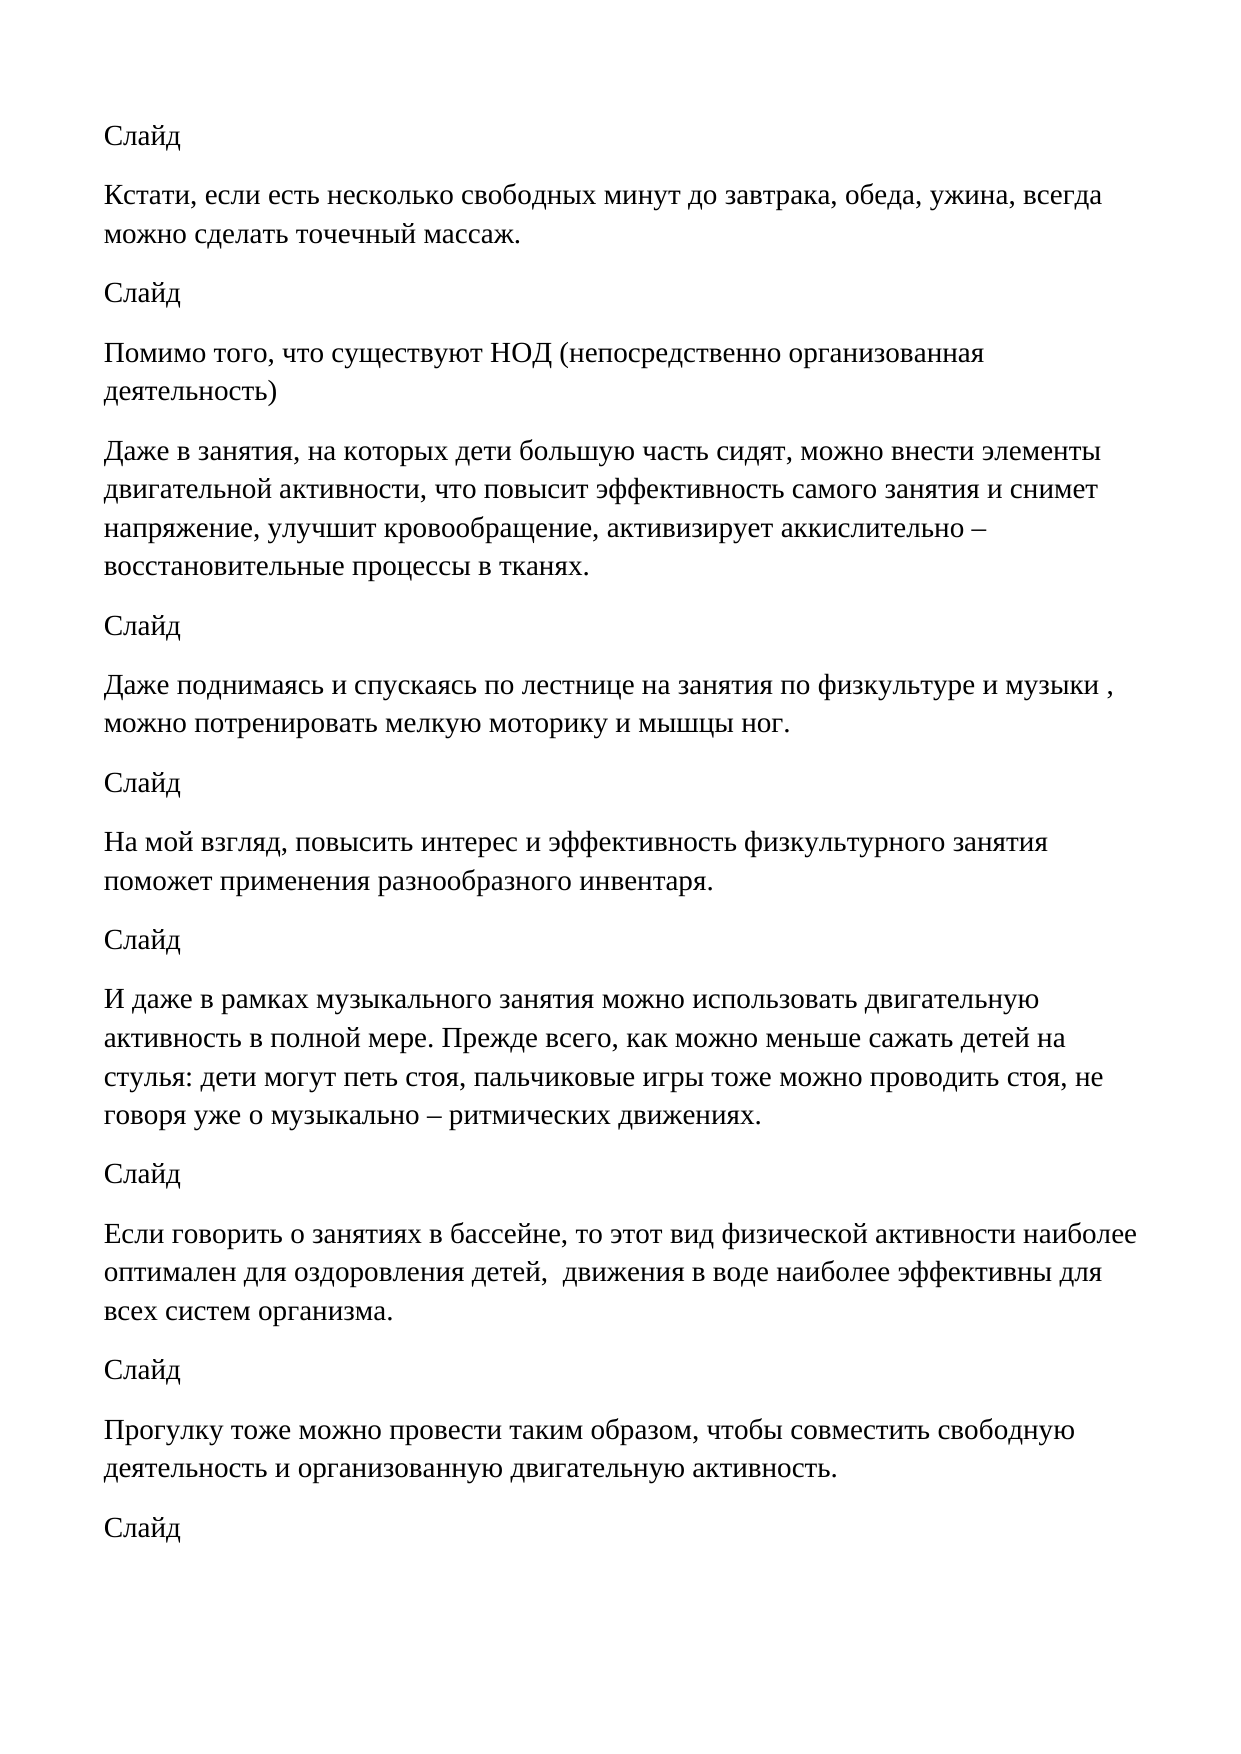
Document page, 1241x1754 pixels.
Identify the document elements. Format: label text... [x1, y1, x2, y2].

text Слайд [103, 118, 1152, 152]
text На мой взгляд, повысить интерес и эффективность физкультурного занятия поможет применения разнообразного инвентаря. [103, 824, 1152, 896]
text Если говорить о занятиях в бассейне, то этот вид физической активности наиболее оптимален для оздоровления детей, движения в воде наиболее эффективны для всех систем организма. [103, 1216, 1152, 1327]
text Слайд [103, 1157, 1152, 1190]
text Помимо того, что существуют НОД (непосредственно организованная деятельность) [103, 335, 1152, 407]
text Слайд [103, 1510, 1152, 1543]
text Слайд [103, 275, 1152, 309]
text Слайд [103, 608, 1152, 641]
text Прогулку тоже можно провести таким образом, чтобы совместить свободную деятельность и организованную двигательную активность. [103, 1412, 1152, 1484]
text Кстати, если есть несколько свободных минут до завтрака, обеда, ужина, всегда можно сделать точечный массаж. [103, 177, 1152, 249]
text Даже в занятия, на которых дети большую часть сидят, можно внести элементы двигательной активности, что повысит эффективность самого занятия и снимет напряжение, улучшит кровообращение, активизирует аккислительно – восстановительные процессы в тканях. [103, 433, 1152, 582]
text Слайд [103, 1352, 1152, 1386]
text И даже в рамках музыкального занятия можно использовать двигательную активность в полной мере. Прежде всего, как можно меньше сажать детей на стулья: дети могут петь стоя, пальчиковые игры тоже можно проводить стоя, не говоря уже о музыкально – ритмических движениях. [103, 982, 1152, 1131]
text Слайд [103, 765, 1152, 798]
text Слайд [103, 922, 1152, 956]
text Даже поднимаясь и спускаясь по лестнице на занятия по физкультуре и музыки , можно потренировать мелкую моторику и мышцы ног. [103, 667, 1152, 739]
